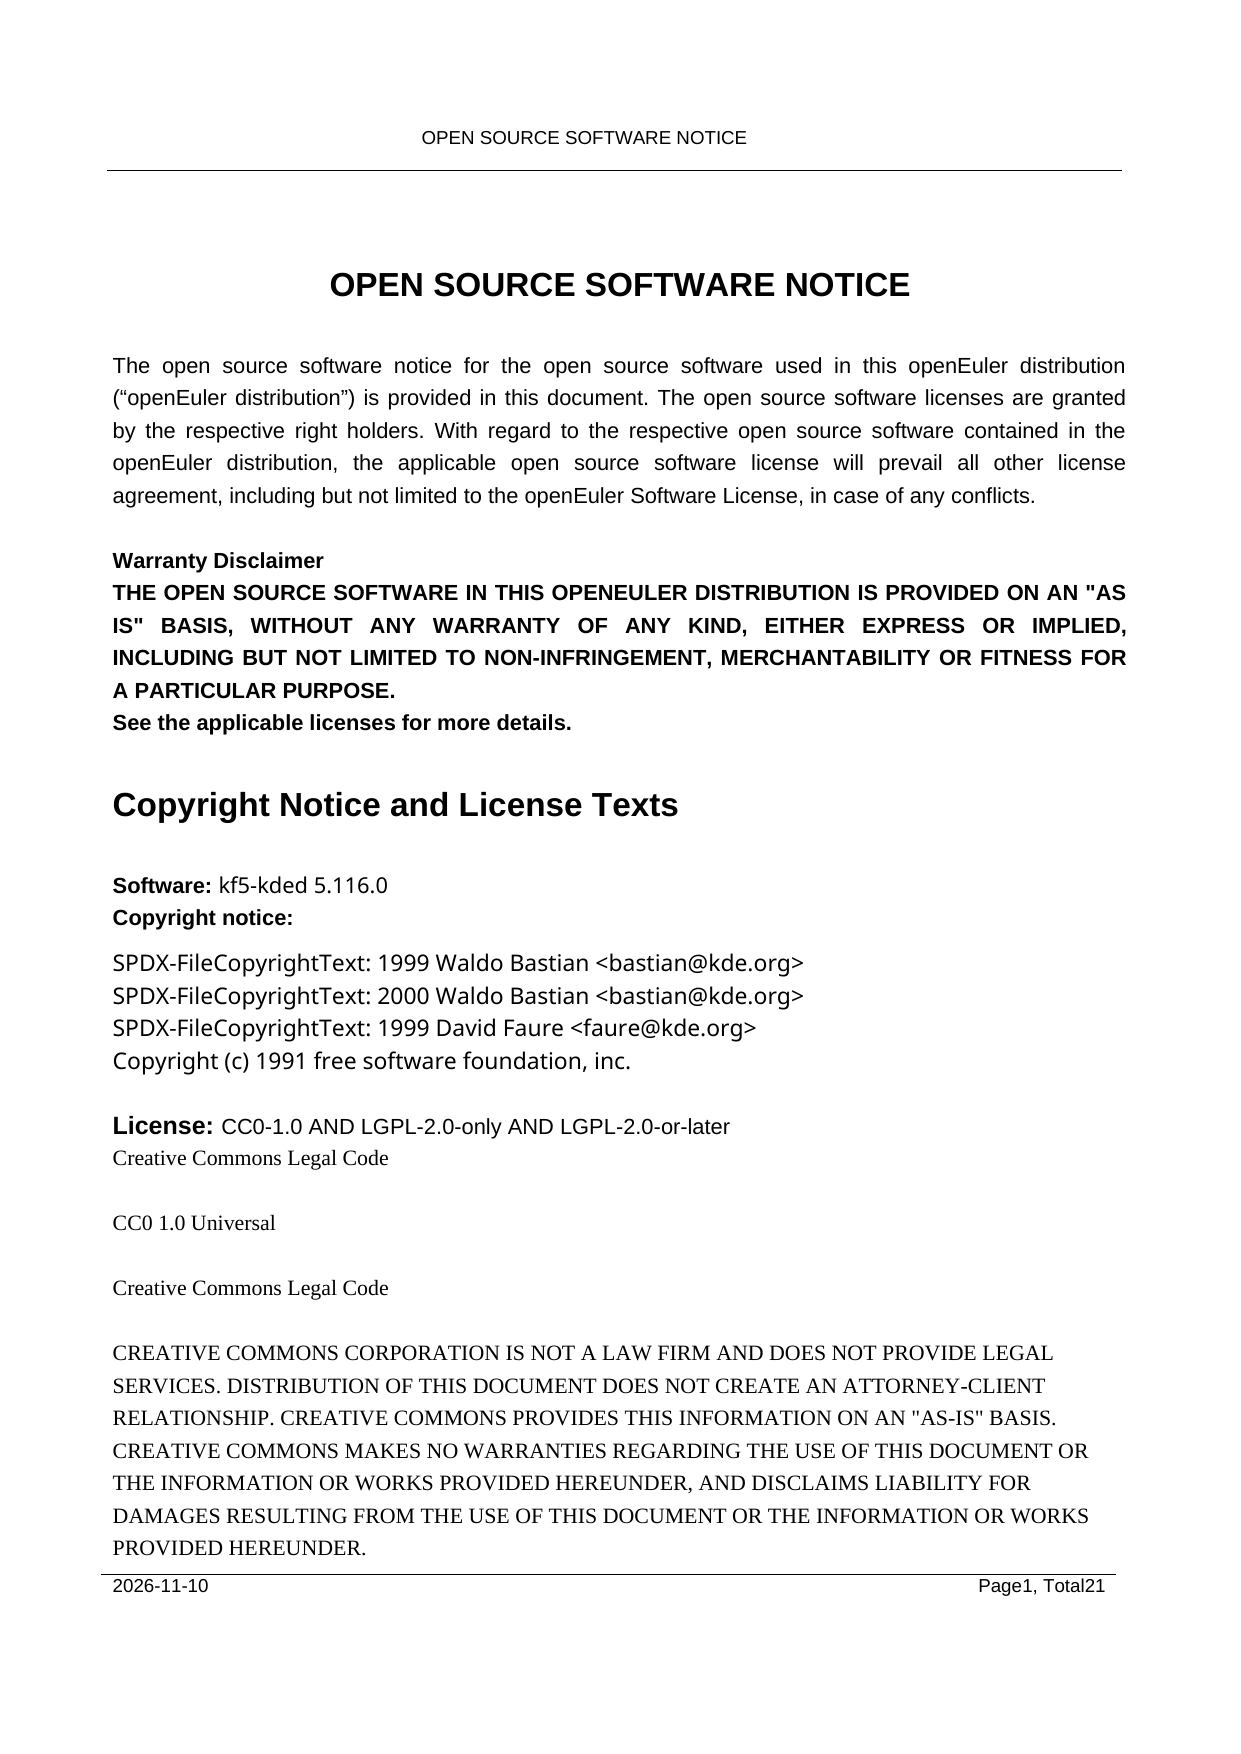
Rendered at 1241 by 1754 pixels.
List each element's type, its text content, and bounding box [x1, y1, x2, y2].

text THE OPEN SOURCE SOFTWARE IN THIS OPENEULER DISTRIBUTION IS PROVIDED ON AN "AS IS" BASIS, WITHOUT ANY WARRANTY OF ANY KIND, EITHER EXPRESS OR IMPLIED, INCLUDING BUT NOT LIMITED TO NON-INFRINGEMENT, MERCHANTABILITY OR FITNESS FOR A PARTICULAR PURPOSE. See the applicable licenses for more details. [112, 576, 1128, 739]
text License: CC0-1.0 AND LGPL-2.0-only AND LGPL-2.0-or-later [112, 1109, 1128, 1142]
text The open source software notice for the open source software used in this openEuler distribution (“openEuler distribution”) is provided in this document. The open source software licenses are granted by the respective right holders. With regard to the respective open source software contained in the openEuler distribution, the applicable open source software license will prevail all other license agreement, including but not limited to the openEuler Software License, in case of any conflicts. [112, 349, 1128, 511]
title Software: kf5-kded 5.116.0 [112, 869, 1128, 901]
text SPDX-FileCopyrightText: 1999 Waldo Bastian <bastian@kde.org> SPDX-FileCopyrightText: 2000 Waldo Bastian <bastian@kde.org> SPDX-FileCopyrightText: 1999 David Faure <faure@kde.org> Copyright (c) 1991 free software foundation, inc. [112, 947, 1128, 1109]
text OPEN SOURCE SOFTWARE NOTICE [112, 251, 1128, 316]
text Copyright Notice and License Texts [112, 771, 1128, 836]
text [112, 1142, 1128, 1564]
text Warranty Disclaimer [112, 544, 1128, 576]
text Copyright notice: [112, 901, 1128, 934]
